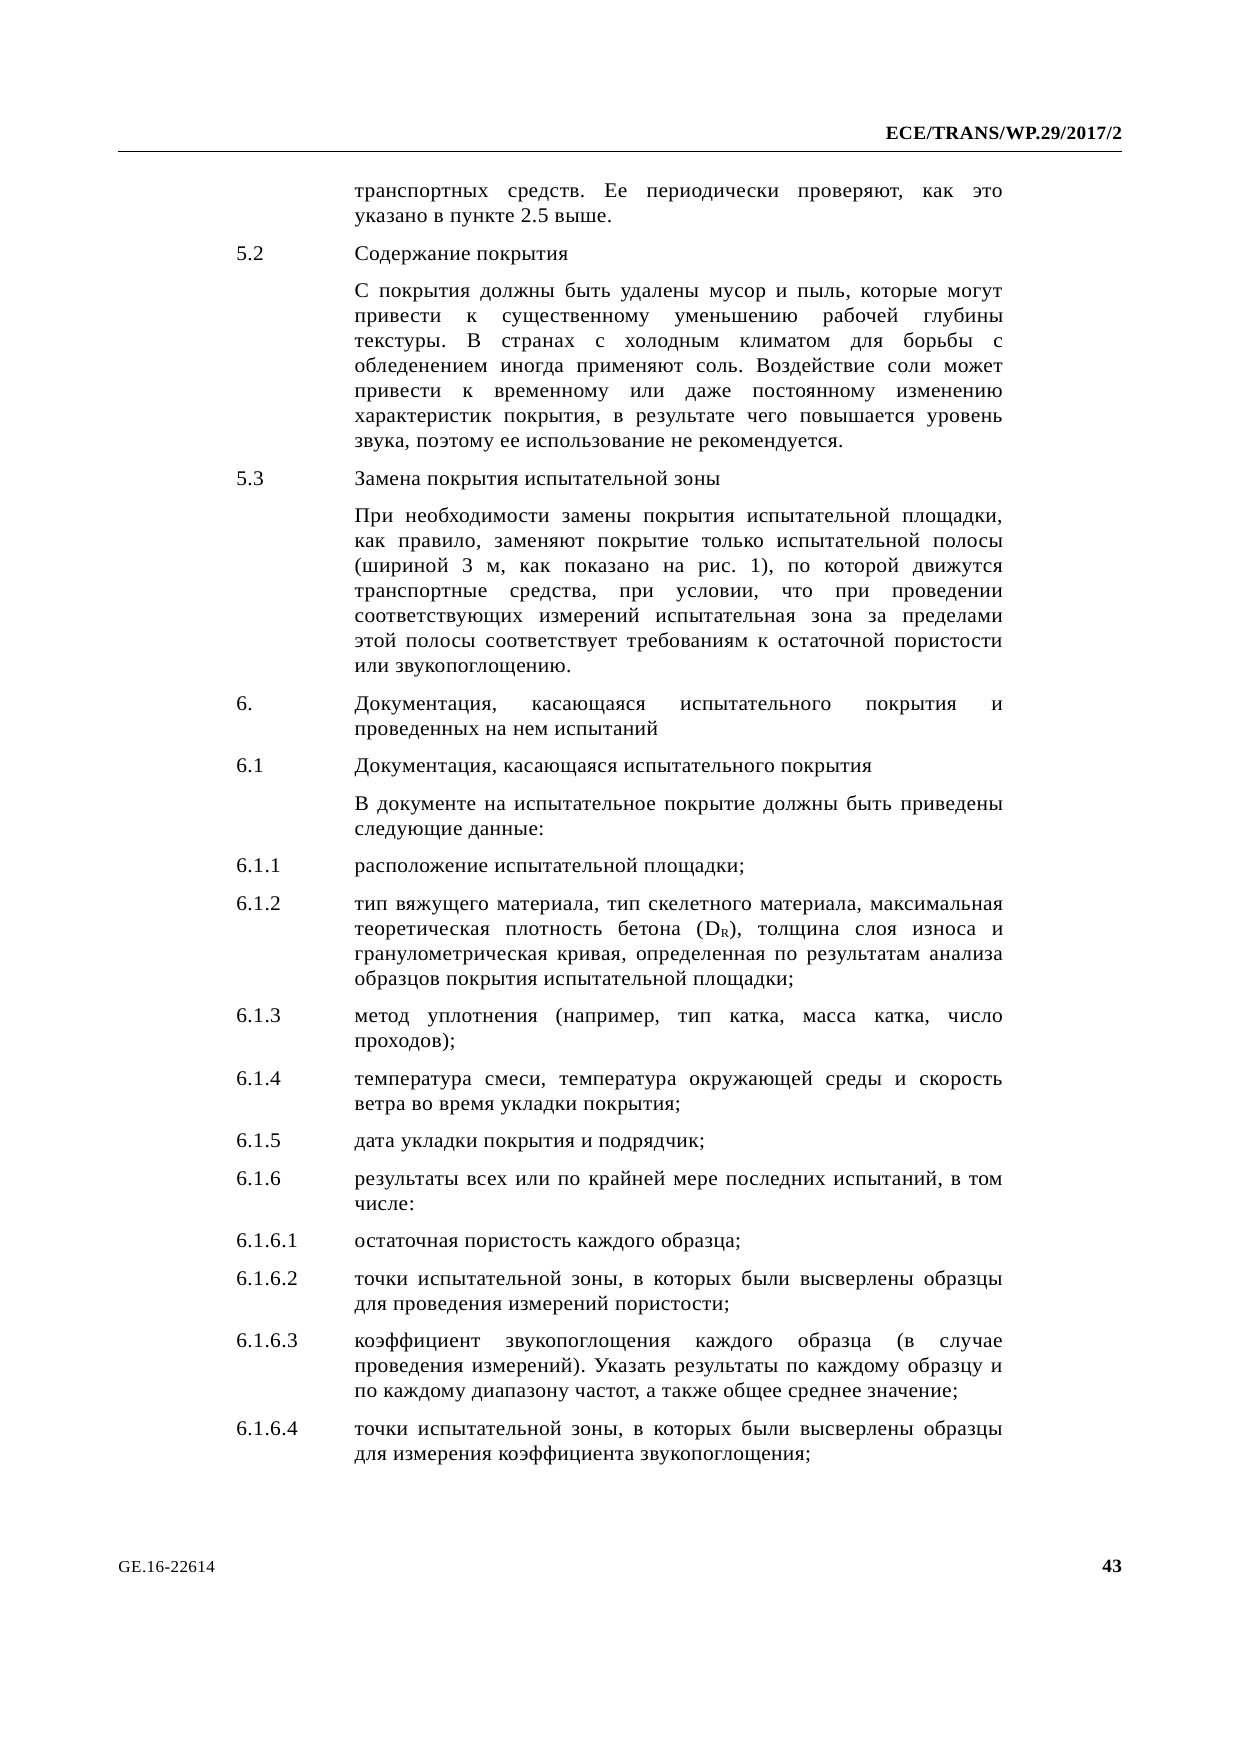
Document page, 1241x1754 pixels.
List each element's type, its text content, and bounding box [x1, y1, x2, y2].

text 6.1.6.4 точки испытательной зоны, в которых были высверлены образцы для измерения коэффициента звукопоглощения; [236, 1415, 1004, 1465]
text 6.1.4 температура смеси, температура окружающей среды и скорость ветра во время укладки покрытия; [236, 1065, 1004, 1115]
text С покрытия должны быть удалены мусор и пыль, которые могут привести к существенному уменьшению рабочей глубины текстуры. В странах с холодным климатом для борьбы с обледенением иногда применяют соль. Воздействие соли может привести к временному или даже постоянному изменению характеристик покрытия, в результате чего повышается уровень звука, поэтому ее использование не рекомендуется. [354, 277, 1004, 452]
text 6.1.3 метод уплотнения (например, тип катка, масса катка, число проходов); [236, 1002, 1004, 1052]
text 6.1.6.1 остаточная пористость каждого образца; [236, 1227, 1004, 1252]
text 6.1.6.3 коэффициент звукопоглощения каждого образца (в случае проведения измерений). Указать результаты по каждому образцу и по каждому диапазону частот, а также общее среднее значение; [236, 1327, 1004, 1402]
text 6.1 Документация, касающаяся испытательного покрытия [236, 752, 1004, 777]
text 6.1.5 дата укладки покрытия и подрядчик; [236, 1127, 1004, 1152]
text При необходимости замены покрытия испытательной площадки, как правило, заменяют покрытие только испытательной полосы (шириной 3 м, как показано на рис. 1), по которой движутся транспортные средства, при условии, что при проведении соответствующих измерений испытательная зона за пределами этой полосы соответствует требованиям к остаточной пористости или звукопоглощению. [354, 502, 1004, 677]
text 6.1.6 результаты всех или по крайней мере последних испытаний, в том числе: [236, 1165, 1004, 1215]
text 5.2 Содержание покрытия [236, 240, 1004, 265]
text 6.1.6.2 точки испытательной зоны, в которых были высверлены образцы для проведения измерений пористости; [236, 1265, 1004, 1315]
text В документе на испытательное покрытие должны быть приведены следующие данные: [354, 790, 1004, 840]
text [354, 177, 1004, 227]
text 6.1.1 расположение испытательной площадки; [236, 852, 1004, 877]
text 6.1.2 тип вяжущего материала, тип скелетного материала, максимальная теоретическая плотность бетона (DR), толщина слоя износа и гранулометрическая кривая, определенная по результатам анализа образцов покрытия испытательной площадки; [236, 890, 1004, 990]
text 5.3 Замена покрытия испытательной зоны [236, 465, 1004, 490]
text 6. Документация, касающаяся испытательного покрытия и проведенных на нем испытаний [236, 690, 1004, 740]
